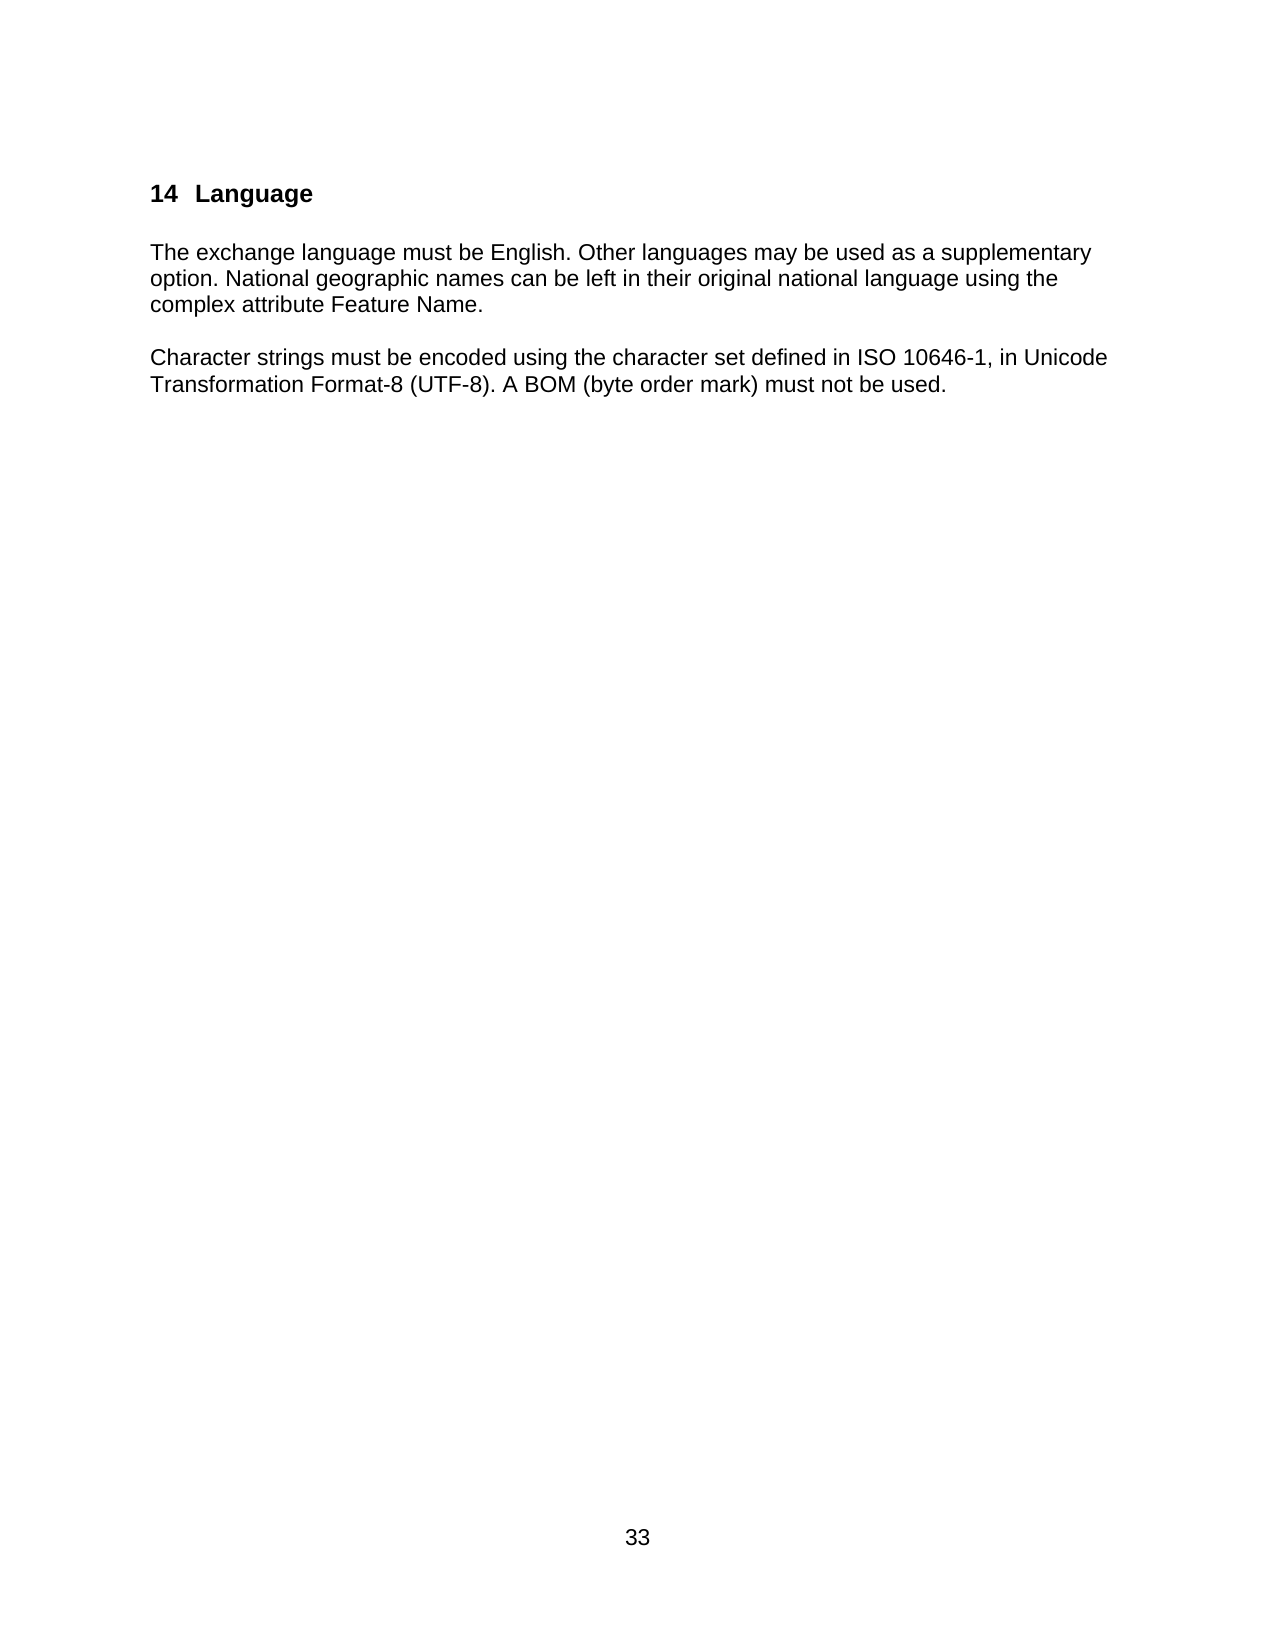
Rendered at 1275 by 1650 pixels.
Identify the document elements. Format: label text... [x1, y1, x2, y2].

text The exchange language must be English. Other languages may be used as a supplementary option. National geographic names can be left in their original national language using the complex attribute Feature Name. [150, 239, 1125, 318]
subtitle Language [150, 179, 1125, 208]
text Character strings must be encoded using the character set defined in ISO 10646-1, in Unicode Transformation Format-8 (UTF-8). A BOM (byte order mark) must not be used. [150, 344, 1125, 397]
